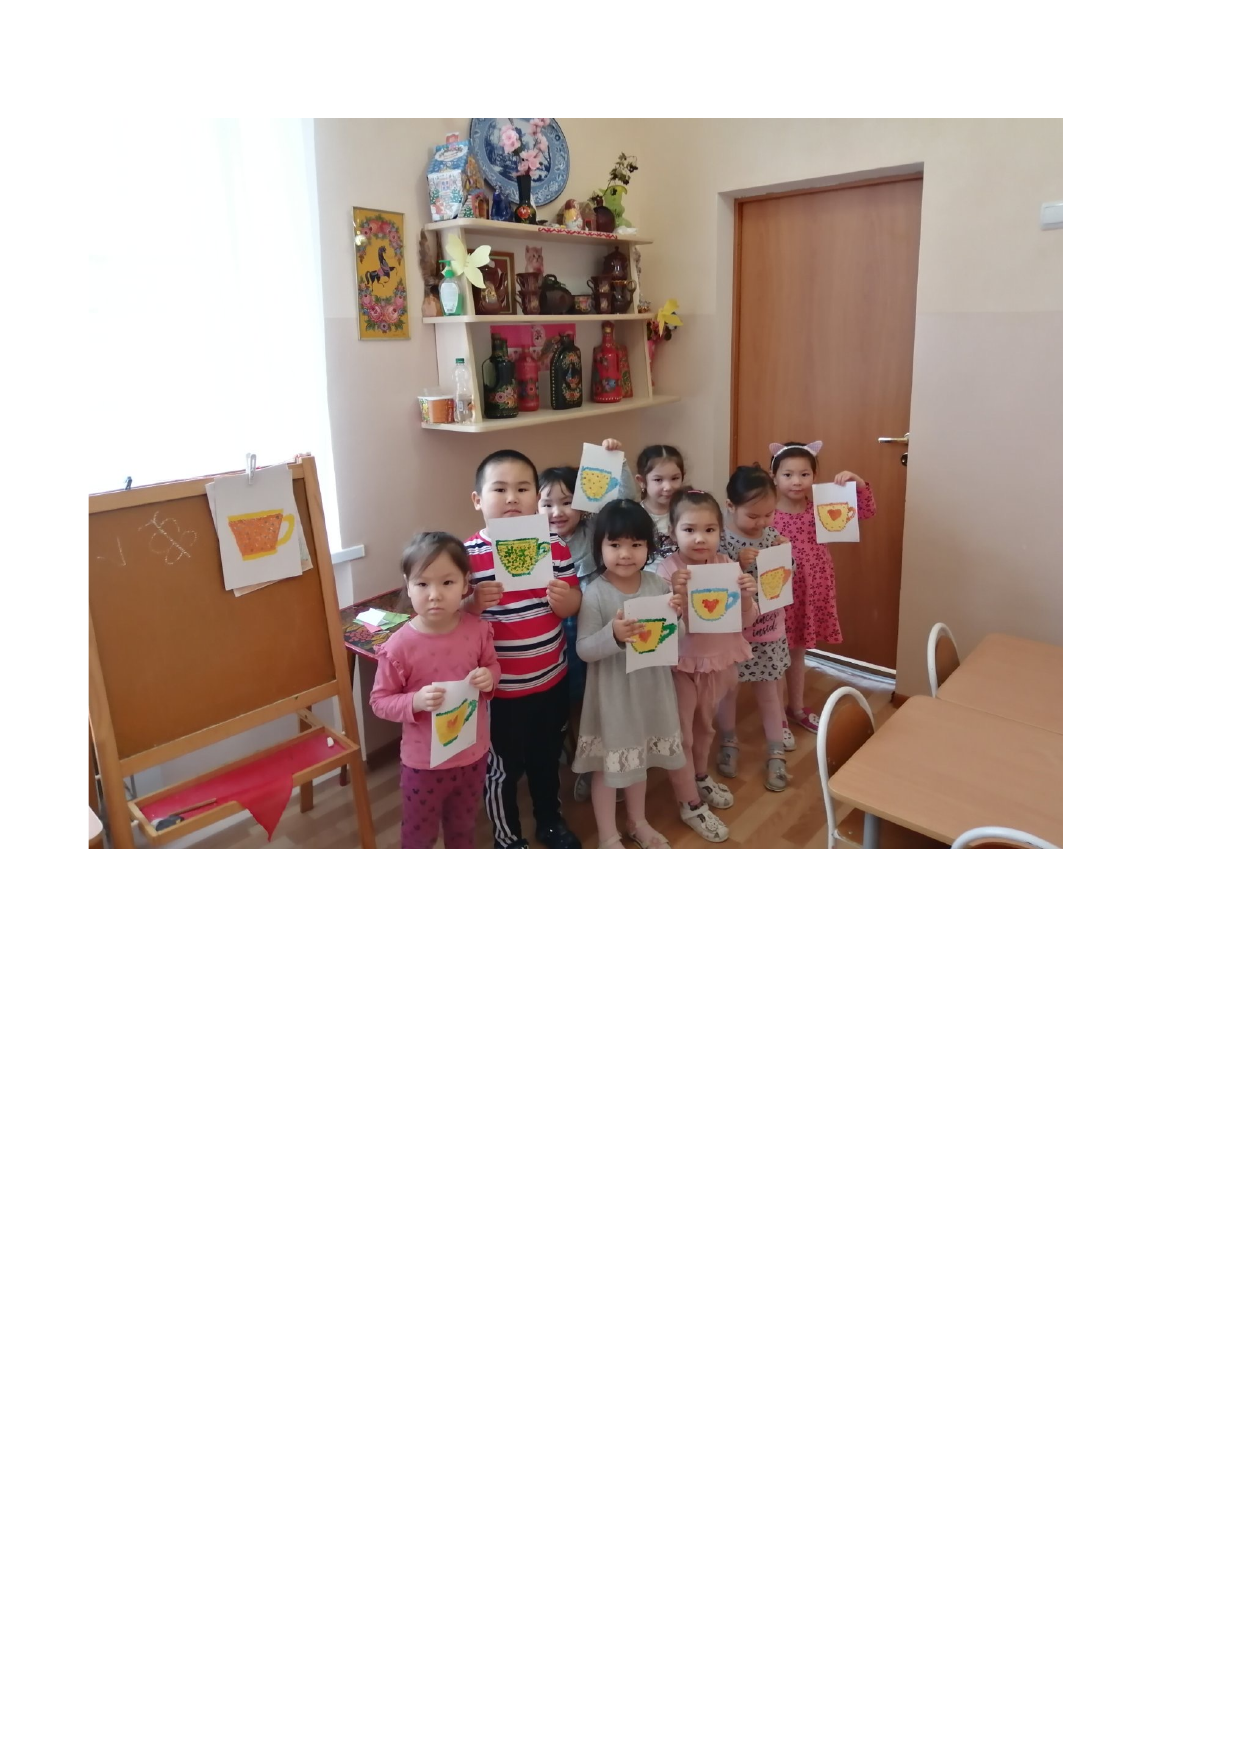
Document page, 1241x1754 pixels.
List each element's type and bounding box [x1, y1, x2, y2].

picture [88, 118, 1063, 849]
